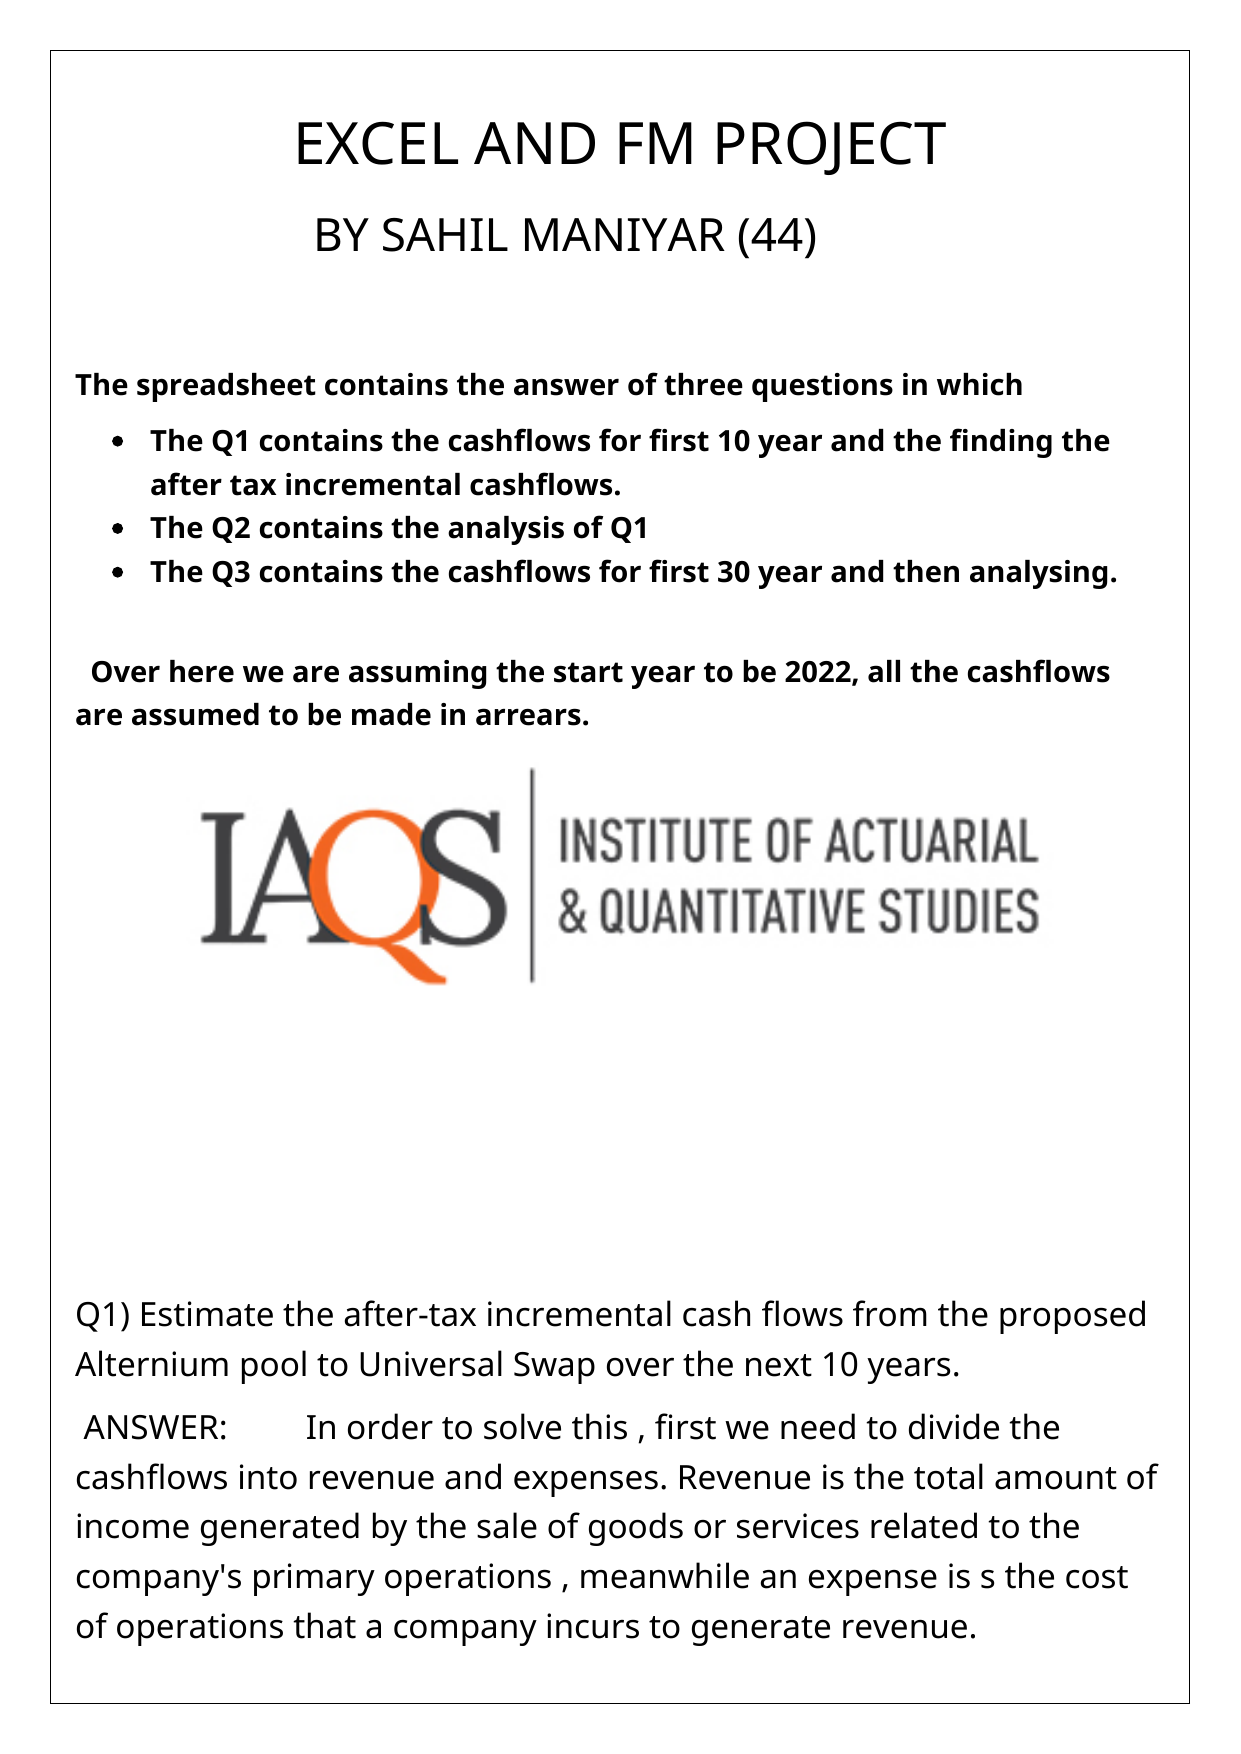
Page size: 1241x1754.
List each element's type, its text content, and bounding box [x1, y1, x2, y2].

text EXCEL AND FM PROJECT [75, 102, 1165, 182]
picture [150, 759, 1091, 995]
text The spreadsheet contains the answer of three questions in which [75, 364, 1165, 404]
list The Q2 contains the analysis of Q1 [112, 508, 1165, 547]
list The Q1 contains the cashflows for first 10 year and the finding the after tax incremental cashflows. [112, 420, 1165, 504]
text BY SAHIL MANIYAR (44) [75, 202, 1165, 264]
text ANSWER: In order to solve this , first we need to divide the cashflows into revenue and expenses. Revenue is the total amount of income generated by the sale of goods or services related to the company's primary operations , meanwhile an expense is s the cost of operations that a company incurs to generate revenue. [75, 1403, 1165, 1648]
list The Q3 contains the cashflows for first 30 year and then analysing. [112, 551, 1165, 591]
text Over here we are assuming the start year to be 2022, all the cashflows are assumed to be made in arrears. [75, 651, 1165, 734]
text Q1) Estimate the after-tax incremental cash flows from the proposed Alternium pool to Universal Swap over the next 10 years. [75, 1291, 1165, 1387]
